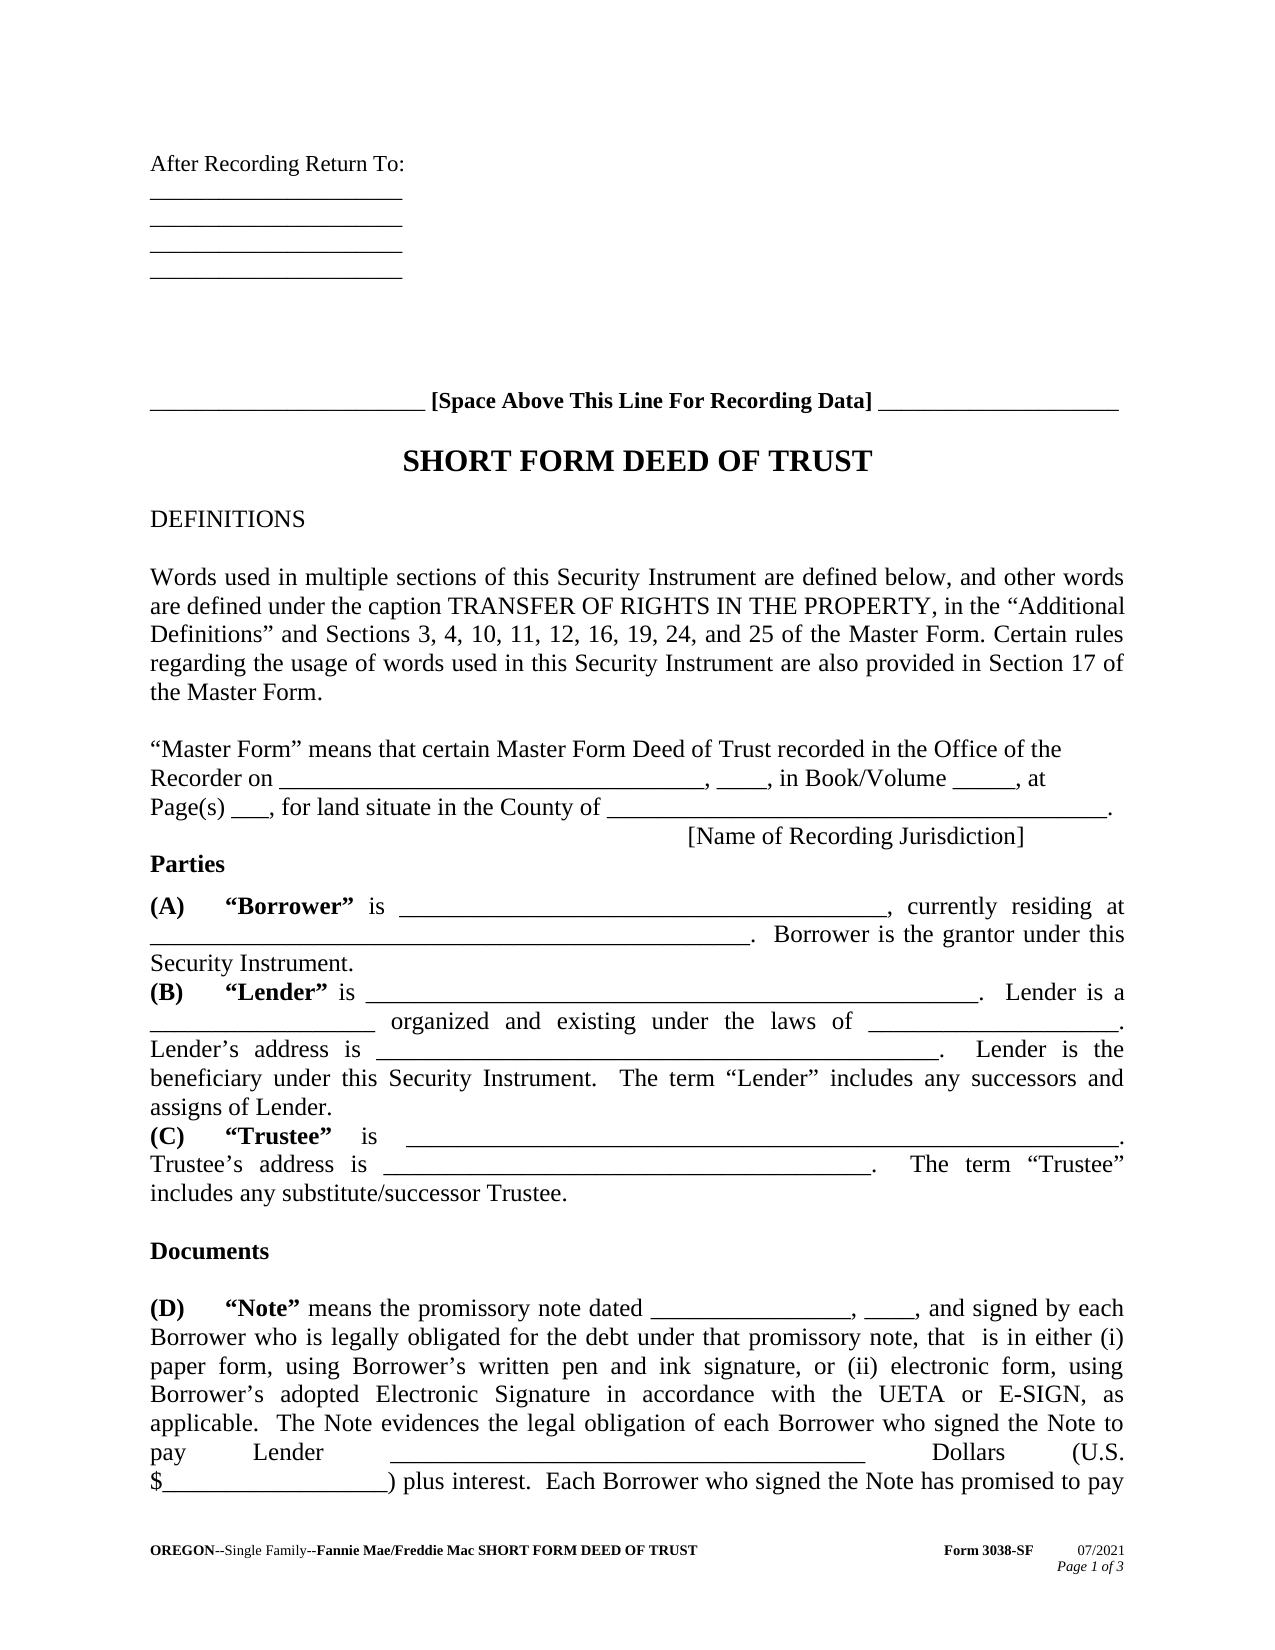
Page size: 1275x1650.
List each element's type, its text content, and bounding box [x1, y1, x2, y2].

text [150, 1293, 1125, 1494]
text Documents [150, 1236, 1125, 1264]
text ________________________ [Space Above This Line For Recording Data] _____________________ [150, 387, 1125, 413]
text DEFINITIONS [150, 504, 1125, 533]
text ______________________ [150, 176, 1125, 203]
text “Master Form” means that certain Master Form Deed of Trust recorded in the Office of the Recorder on __________________________________, ____, in Book/Volume _____, at Page(s) ___, for land situate in the County of ________________________________________. [150, 734, 1125, 821]
text ______________________ [150, 203, 1125, 229]
text [Name of Recording Jurisdiction] [150, 821, 1125, 849]
text (B) “Lender” is _________________________________________________. Lender is a __________________ organized and existing under the laws of ____________________. Lender’s address is _____________________________________________. Lender is the beneficiary under this Security Instrument. The term “Lender” includes any successors and assigns of Lender. [150, 977, 1125, 1121]
text Parties [150, 849, 1125, 878]
text ______________________ [150, 255, 1125, 282]
text (C) “Trustee” is _________________________________________________________. Trustee’s address is _______________________________________. The term “Trustee” includes any substitute/successor Trustee. [150, 1121, 1125, 1207]
text Words used in multiple sections of this Security Instrument are defined below, and other words are defined under the caption TRANSFER OF RIGHTS IN THE PROPERTY, in the “Additional Definitions” and Sections 3, 4, 10, 11, 12, 16, 19, 24, and 25 of the Master Form. Certain rules regarding the usage of words used in this Security Instrument are also provided in Section 17 of the Master Form. [150, 562, 1125, 706]
text (A) “Borrower” is _______________________________________, currently residing at ________________________________________________. Borrower is the grantor under this Security Instrument. [150, 891, 1125, 977]
text SHORT FORM DEED OF TRUST [150, 442, 1125, 478]
text After Recording Return To: [150, 150, 1125, 176]
text ______________________ [150, 229, 1125, 255]
